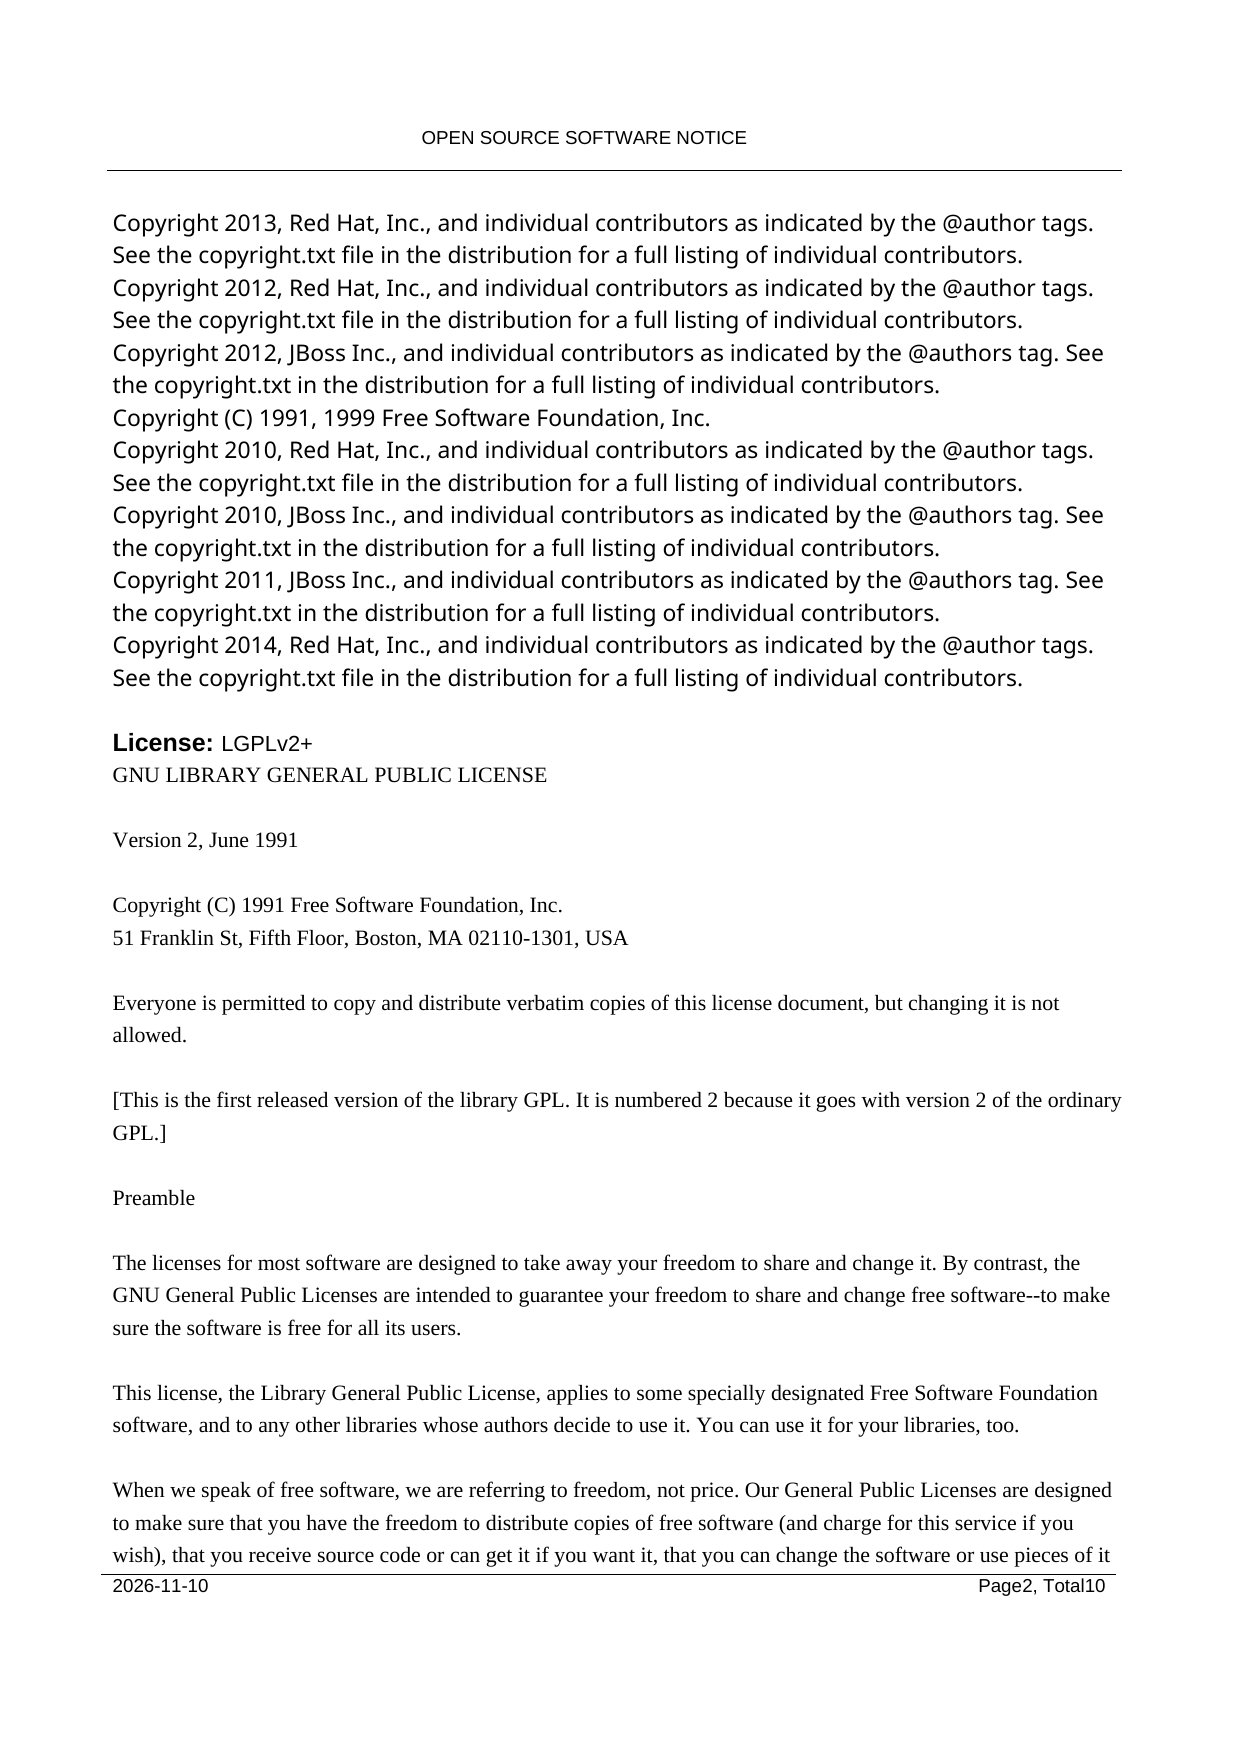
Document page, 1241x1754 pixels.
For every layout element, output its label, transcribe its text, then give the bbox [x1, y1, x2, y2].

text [112, 206, 1128, 726]
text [112, 759, 1128, 1571]
text License: LGPLv2+ [112, 726, 1128, 759]
